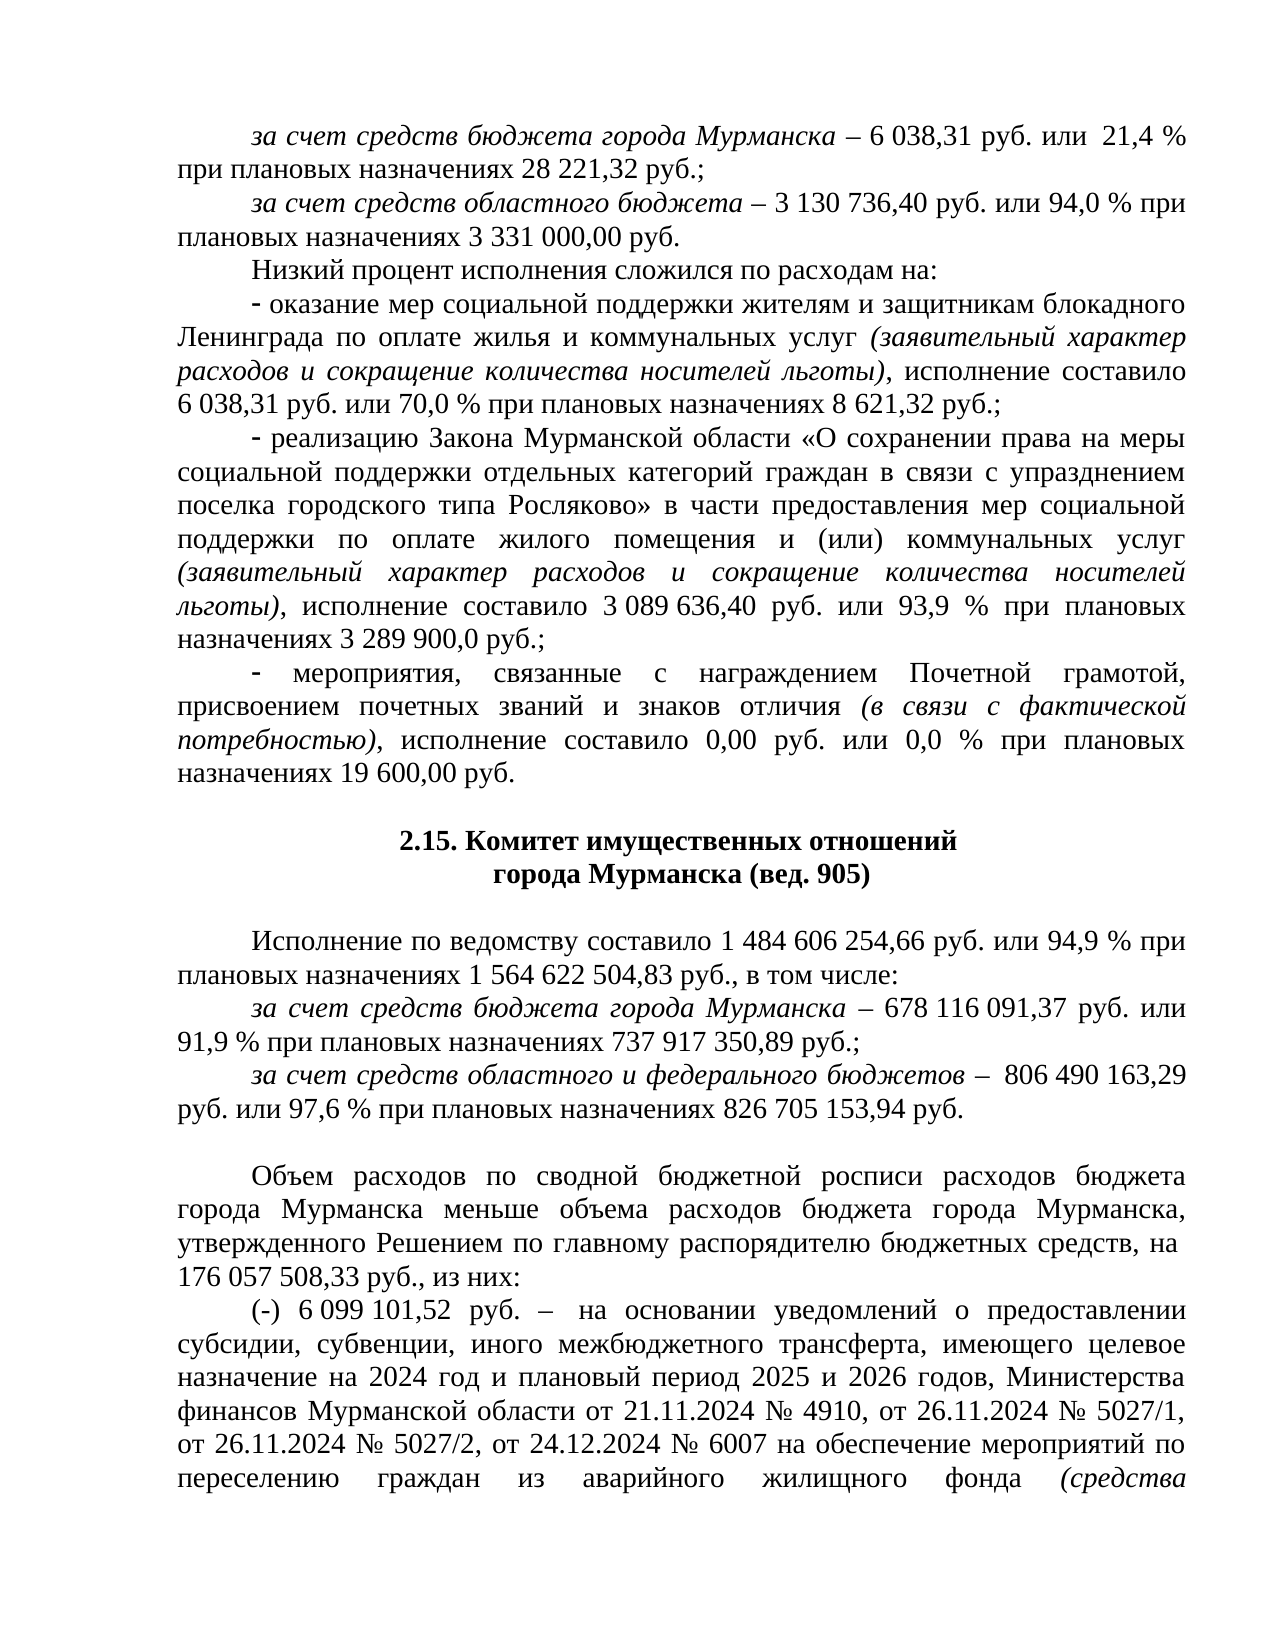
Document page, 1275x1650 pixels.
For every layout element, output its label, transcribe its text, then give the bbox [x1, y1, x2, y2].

text города Мурманска (вед. 905) [177, 856, 1186, 890]
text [177, 1292, 1186, 1493]
text за счет средств областного бюджета – 3 130 736,40 руб. или 94,0 % при плановых назначениях 3 331 000,00 руб. [177, 185, 1186, 252]
text Исполнение по ведомству составило 1 484 606 254,66 руб. или 94,9 % при плановых назначениях 1 564 622 504,83 руб., в том числе: [177, 923, 1186, 990]
text за счет средств бюджета города Мурманска – 678 116 091,37 руб. или 91,9 % при плановых назначениях 737 917 350,89 руб.; [177, 990, 1186, 1057]
text 2.15. Комитет имущественных отношений [177, 823, 1186, 856]
text  оказание мер социальной поддержки жителям и защитникам блокадного Ленинграда по оплате жилья и коммунальных услуг (заявительный характер расходов и сокращение количества носителей льготы), исполнение составило 6 038,31 руб. или 70,0 % при плановых назначениях 8 621,32 руб.; [177, 286, 1186, 420]
text Объем расходов по сводной бюджетной росписи расходов бюджета города Мурманска меньше объема расходов бюджета города Мурманска, утвержденного Решением по главному распорядителю бюджетных средств, на 176 057 508,33 руб., из них: [177, 1158, 1186, 1292]
text  реализацию Закона Мурманской области «О сохранении права на меры социальной поддержки отдельных категорий граждан в связи с упразднением поселка городского типа Росляково» в части предоставления мер социальной поддержки по оплате жилого помещения и (или) коммунальных услуг (заявительный характер расходов и сокращение количества носителей льготы), исполнение составило 3 089 636,40 руб. или 93,9 % при плановых назначениях 3 289 900,0 руб.; [177, 420, 1186, 655]
text  мероприятия, связанные с награждением Почетной грамотой, присвоением почетных званий и знаков отличия (в связи с фактической потребностью), исполнение составило 0,00 руб. или 0,0 % при плановых назначениях 19 600,00 руб. [177, 655, 1186, 789]
text Низкий процент исполнения сложился по расходам на: [177, 252, 1186, 286]
text за счет средств бюджета города Мурманска – 6 038,31 руб. или 21,4 % при плановых назначениях 28 221,32 руб.; [177, 118, 1186, 185]
text за счет средств областного и федерального бюджетов – 806 490 163,29 руб. или 97,6 % при плановых назначениях 826 705 153,94 руб. [177, 1057, 1186, 1124]
